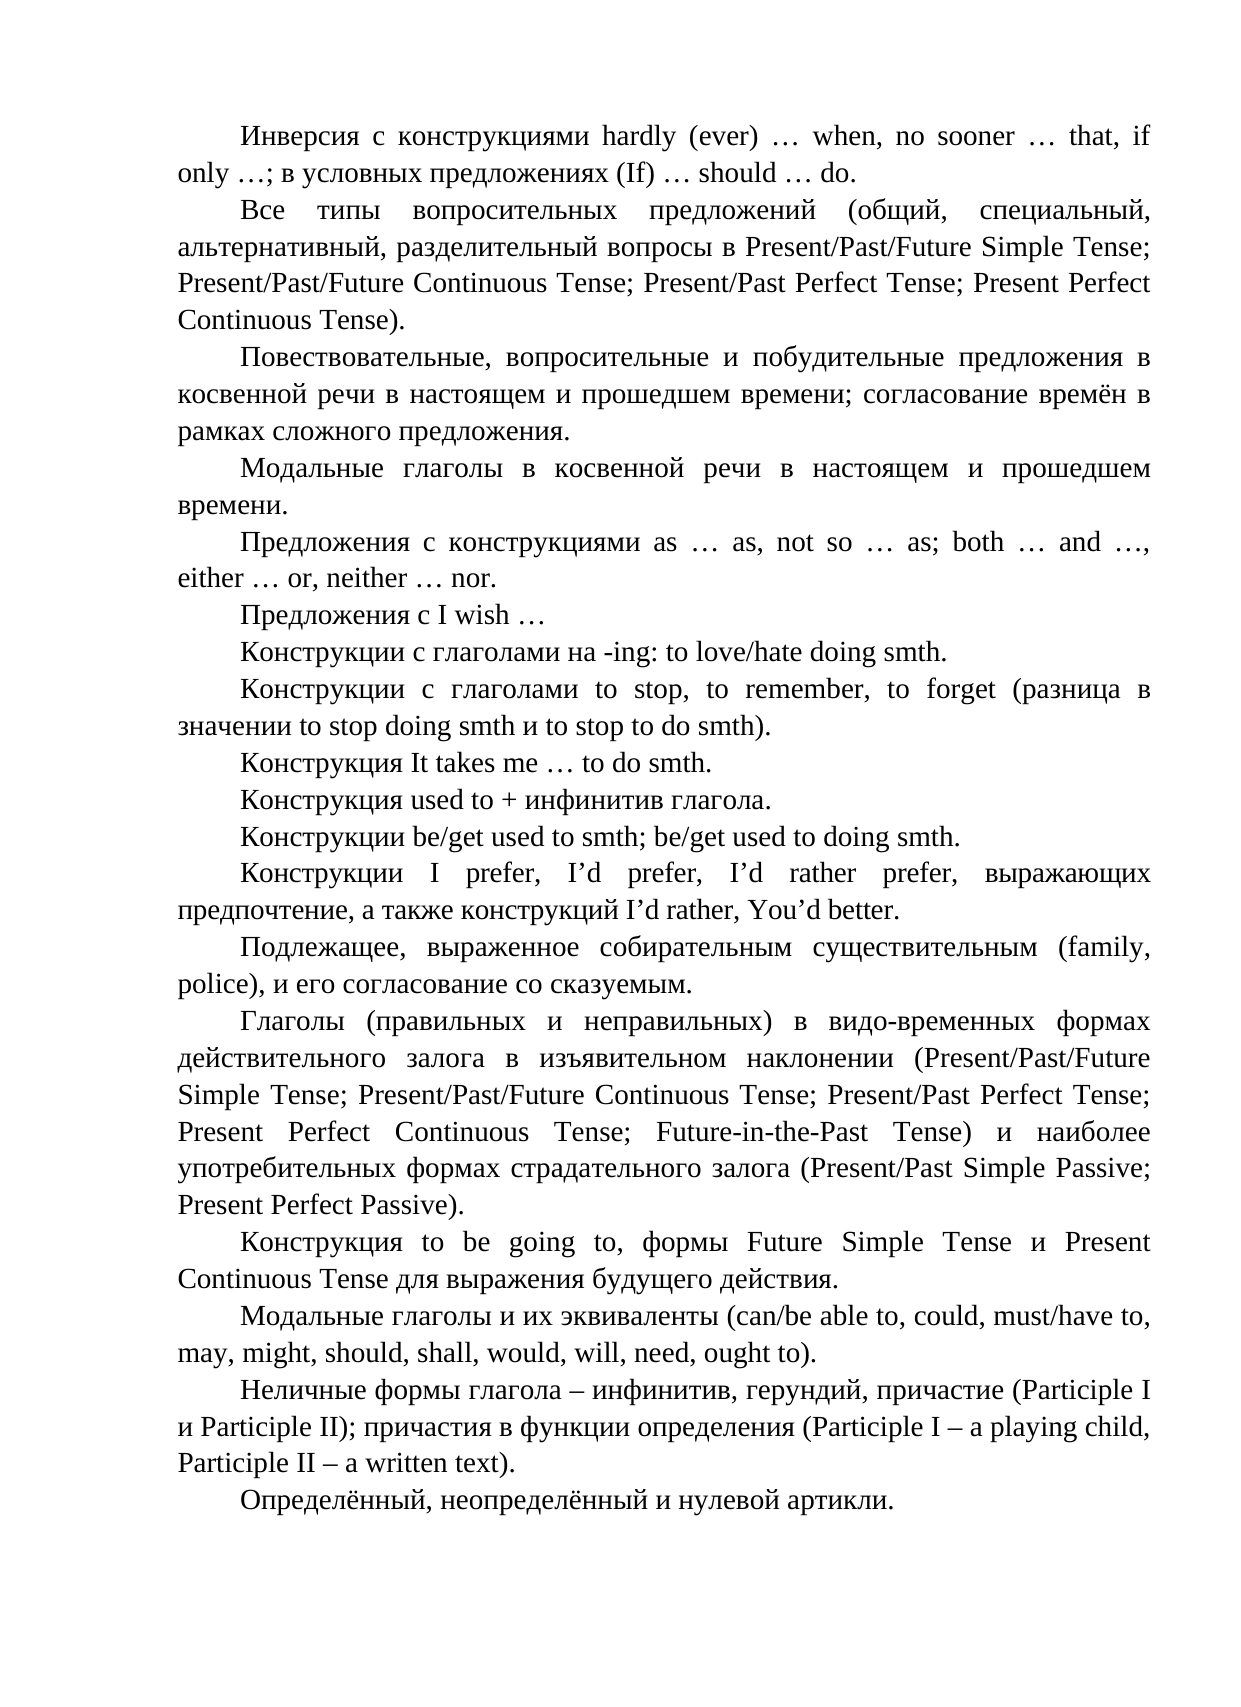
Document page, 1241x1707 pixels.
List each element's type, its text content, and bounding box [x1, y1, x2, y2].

text Модальные глаголы в косвенной речи в настоящем и прошедшем времени. [177, 450, 1152, 520]
text Конструкции с глаголами на -ing: to love/hate doing smth. [177, 634, 1152, 668]
text Конструкция used to + инфинитив глагола. [177, 782, 1152, 815]
text Конструкция It takes me … to do smth. [177, 745, 1152, 778]
text Повествовательные, вопросительные и побудительные предложения в косвенной речи в настоящем и прошедшем времени; согласование времён в рамках сложного предложения. [177, 339, 1152, 447]
text Конструкции be/get used to smth; be/get used to doing smth. [177, 819, 1152, 852]
text Предложения с конструкциями as … as, not so … as; both … and …, either … or, neither … nor. [177, 524, 1152, 594]
text Подлежащее, выраженное собирательным существительным (family, police), и его согласование со сказуемым. [177, 929, 1152, 1000]
text Модальные глаголы и их эквиваленты (can/be able to, could, must/have to, may, might, should, shall, would, will, need, ought to). [177, 1298, 1152, 1368]
text Неличные формы глагола – инфинитив, герундий, причастие (Participle I и Participle II); причастия в функции определения (Participle I – a playing child, Participle II – a written text). [177, 1372, 1152, 1479]
text Конструкции I prefer, I’d prefer, I’d rather prefer, выражающих предпочтение, а также конструкций I’d rather, You’d better. [177, 856, 1152, 926]
text Определённый, неопределённый и нулевой артикли. [177, 1482, 1152, 1516]
text Глаголы (правильных и неправильных) в видо-временных формах действительного залога в изъявительном наклонении (Present/Past/Future Simple Tense; Present/Past/Future Continuous Tense; Present/Past Perfect Tense; Present Perfect Continuous Tense; Future-in-the-Past Tense) и наиболее употребительных формах страдательного залога (Present/Past Simple Passive; Present Perfect Passive). [177, 1003, 1152, 1221]
text Предложения с I wish … [177, 597, 1152, 631]
text Конструкция to be going to, формы Future Simple Tense и Present Continuous Tense для выражения будущего действия. [177, 1224, 1152, 1295]
text Инверсия с конструкциями hardly (ever) … when, no sooner … that, if only …; в условных предложениях (If) … should … do. [177, 118, 1152, 188]
text Все типы вопросительных предложений (общий, специальный, альтернативный, разделительный вопросы в Present/Past/Future Simple Tense; Present/Past/Future Continuous Tense; Present/Past Perfect Tense; Present Perfect Continuous Tense). [177, 192, 1152, 336]
text Конструкции c глаголами to stop, to remember, to forget (разница в значении to stop doing smth и to stop to do smth). [177, 671, 1152, 742]
